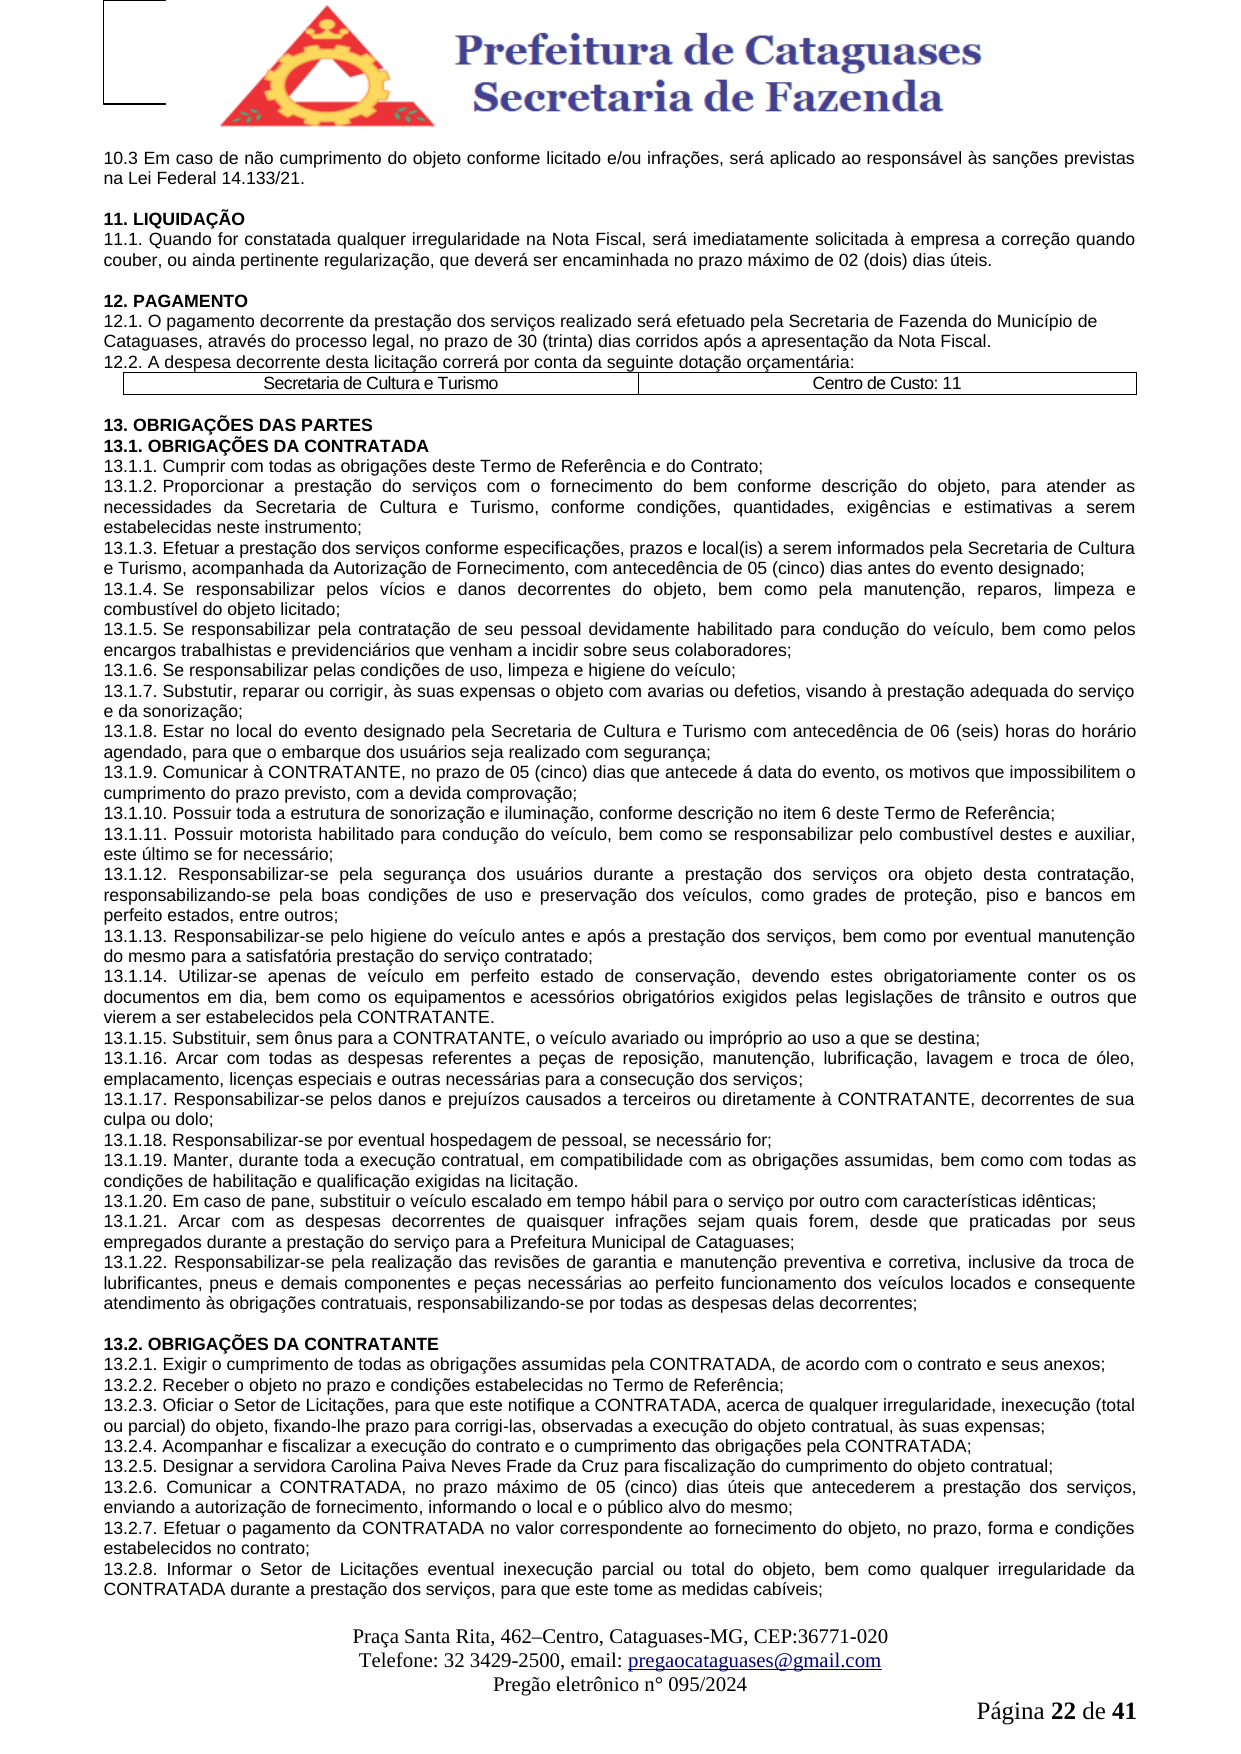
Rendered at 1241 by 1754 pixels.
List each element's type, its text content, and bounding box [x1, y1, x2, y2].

list PAGAMENTO [103, 290, 1137, 311]
list Possuir toda a estrutura de sonorização e iluminação, conforme descrição no item 6 deste Termo de Referência; [103, 803, 1137, 823]
subtitle OBRIGAÇÕES DA CONTRATADA [103, 435, 1137, 456]
text 13.1.12. Responsabilizar-se pela segurança dos usuários durante a prestação dos serviços ora objeto desta contratação, responsabilizando-se pela boas condições de uso e preservação dos veículos, como grades de proteção, piso e bancos em perfeito estados, entre outros; [103, 864, 1137, 925]
list 13.2.5. Designar a servidora Carolina Paiva Neves Frade da Cruz para fiscalização do cumprimento do objeto contratual; [103, 1456, 1137, 1477]
list Se responsabilizar pela contratação de seu pessoal devidamente habilitado para condução do veículo, bem como pelos encargos trabalhistas e previdenciários que venham a incidir sobre seus colaboradores; [103, 619, 1137, 660]
list 13.2.1. Exigir o cumprimento de todas as obrigações assumidas pela CONTRATADA, de acordo com o contrato e seus anexos; [103, 1354, 1137, 1374]
table_header Centro de Custo: 11 [639, 373, 1136, 393]
subtitle OBRIGAÇÕES DAS PARTES [103, 415, 1137, 435]
text 13.1.17. Responsabilizar-se pelos danos e prejuízos causados a terceiros ou diretamente à CONTRATANTE, decorrentes de sua culpa ou dolo; [103, 1089, 1137, 1129]
list Cumprir com todas as obrigações deste Termo de Referência e do Contrato; [103, 456, 1137, 476]
list Estar no local do evento designado pela Secretaria de Cultura e Turismo com antecedência de 06 (seis) horas do horário agendado, para que o embarque dos usuários seja realizado com segurança; [103, 721, 1137, 762]
text 13.1.16. Arcar com todas as despesas referentes a peças de reposição, manutenção, lubrificação, lavagem e troca de óleo, emplacamento, licenças especiais e outras necessárias para a consecução dos serviços; [103, 1048, 1137, 1089]
text 13.2. OBRIGAÇÕES DA CONTRATANTE [103, 1313, 1137, 1354]
list LIQUIDAÇÃO [103, 209, 1137, 229]
list 13.2.7. Efetuar o pagamento da CONTRATADA no valor correspondente ao fornecimento do objeto, no prazo, forma e condições estabelecidos no contrato; [103, 1517, 1137, 1558]
text 13.1.21. Arcar com as despesas decorrentes de quaisquer infrações sejam quais forem, desde que praticadas por seus empregados durante a prestação do serviço para a Prefeitura Municipal de Cataguases; [103, 1211, 1137, 1252]
text 13.1.15. Substituir, sem ônus para a CONTRATANTE, o veículo avariado ou impróprio ao uso a que se destina; [103, 1027, 1137, 1048]
list 13.2.3. Oficiar o Setor de Licitações, para que este notifique a CONTRATADA, acerca de qualquer irregularidade, inexecução (total ou parcial) do objeto, fixando-lhe prazo para corrigi-las, observadas a execução do objeto contratual, às suas expensas; [103, 1395, 1137, 1436]
list 13.2.6. Comunicar a CONTRATADA, no prazo máximo de 05 (cinco) dias úteis que antecederem a prestação dos serviços, enviando a autorização de fornecimento, informando o local e o público alvo do mesmo; [103, 1477, 1137, 1517]
text 11.1. Quando for constatada qualquer irregularidade na Nota Fiscal, será imediatamente solicitada à empresa a correção quando couber, ou ainda pertinente regularização, que deverá ser encaminhada no prazo máximo de 02 (dois) dias úteis. [103, 229, 1137, 270]
list Efetuar a prestação dos serviços conforme especificações, prazos e local(is) a serem informados pela Secretaria de Cultura e Turismo, acompanhada da Autorização de Fornecimento, com antecedência de 05 (cinco) dias antes do evento designado; [103, 537, 1137, 578]
text 10.3 Em caso de não cumprimento do objeto conforme licitado e/ou infrações, será aplicado ao responsável às sanções previstas na Lei Federal 14.133/21. [103, 147, 1137, 188]
list Se responsabilizar pelos vícios e danos decorrentes do objeto, bem como pela manutenção, reparos, limpeza e combustível do objeto licitado; [103, 578, 1137, 619]
list 13.2.4. Acompanhar e fiscalizar a execução do contrato e o cumprimento das obrigações pela CONTRATADA; [103, 1436, 1137, 1456]
list Comunicar à CONTRATANTE, no prazo de 05 (cinco) dias que antecede á data do evento, os motivos que impossibilitem o cumprimento do prazo previsto, com a devida comprovação; [103, 762, 1137, 803]
picture [165, 0, 1075, 148]
list Proporcionar a prestação do serviços com o fornecimento do bem conforme descrição do objeto, para atender as necessidades da Secretaria de Cultura e Turismo, conforme condições, quantidades, exigências e estimativas a serem estabelecidas neste instrumento; [103, 476, 1137, 537]
text 13.1.14. Utilizar-se apenas de veículo em perfeito estado de conservação, devendo estes obrigatoriamente conter os os documentos em dia, bem como os equipamentos e acessórios obrigatórios exigidos pelas legislações de trânsito e outros que vierem a ser estabelecidos pela CONTRATANTE. [103, 966, 1137, 1027]
list 12.1. O pagamento decorrente da prestação dos serviços realizado será efetuado pela Secretaria de Fazenda do Município de Cataguases, através do processo legal, no prazo de 30 (trinta) dias corridos após a apresentação da Nota Fiscal. [103, 311, 1137, 352]
table_header Secretaria de Cultura e Turismo [124, 373, 638, 393]
list 13.2.2. Receber o objeto no prazo e condições estabelecidas no Termo de Referência; [103, 1374, 1137, 1395]
text 13.1.11. Possuir motorista habilitado para condução do veículo, bem como se responsabilizar pelo combustível destes e auxiliar, este último se for necessário; [103, 823, 1137, 864]
text 13.1.13. Responsabilizar-se pelo higiene do veículo antes e após a prestação dos serviços, bem como por eventual manutenção do mesmo para a satisfatória prestação do serviço contratado; [103, 925, 1137, 966]
list 12.2. A despesa decorrente desta licitação correrá por conta da seguinte dotação orçamentária: [103, 352, 1137, 372]
text 13.1.18. Responsabilizar-se por eventual hospedagem de pessoal, se necessário for; [103, 1129, 1137, 1150]
list 13.2.8. Informar o Setor de Licitações eventual inexecução parcial ou total do objeto, bem como qualquer irregularidade da CONTRATADA durante a prestação dos serviços, para que este tome as medidas cabíveis; [103, 1558, 1137, 1599]
list Se responsabilizar pelas condições de uso, limpeza e higiene do veículo; [103, 660, 1137, 680]
text 13.1.20. Em caso de pane, substituir o veículo escalado em tempo hábil para o serviço por outro com características idênticas; [103, 1191, 1137, 1211]
list Substutir, reparar ou corrigir, às suas expensas o objeto com avarias ou defetios, visando à prestação adequada do serviço e da sonorização; [103, 680, 1137, 721]
text 13.1.22. Responsabilizar-se pela realização das revisões de garantia e manutenção preventiva e corretiva, inclusive da troca de lubrificantes, pneus e demais componentes e peças necessárias ao perfeito funcionamento dos veículos locados e consequente atendimento às obrigações contratuais, responsabilizando-se por todas as despesas delas decorrentes; [103, 1252, 1137, 1313]
text 13.1.19. Manter, durante toda a execução contratual, em compatibilidade com as obrigações assumidas, bem como com todas as condições de habilitação e qualificação exigidas na licitação. [103, 1150, 1137, 1191]
